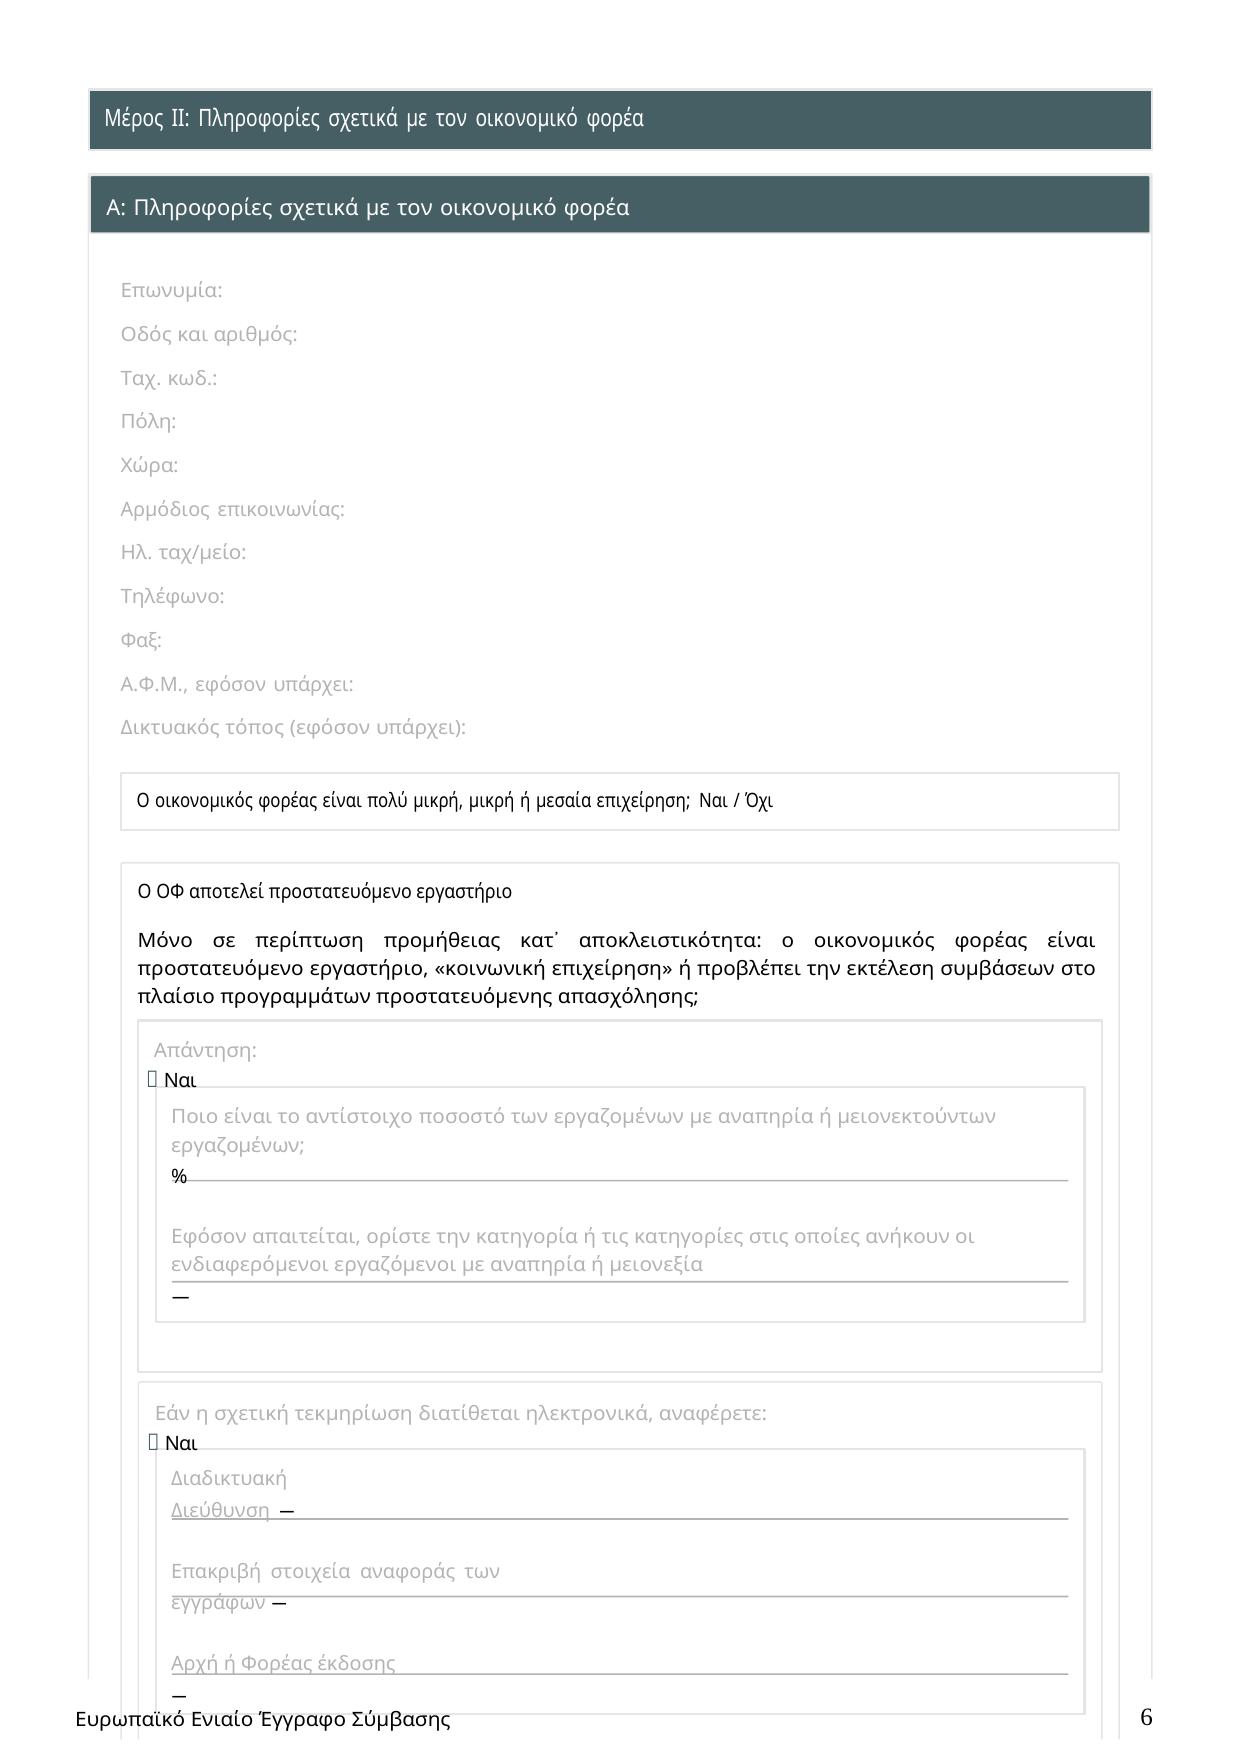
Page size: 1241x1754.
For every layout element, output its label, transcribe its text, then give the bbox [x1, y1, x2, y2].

text Επωνυμία: [120, 276, 1166, 303]
text Χώρα: [120, 451, 1166, 478]
text Ταχ. κωδ.: [120, 364, 1166, 391]
text Τηλέφωνο: [120, 582, 1166, 609]
text Ηλ. ταχ/μείο: [120, 539, 1166, 566]
text Οδός και αριθμός: [120, 320, 1166, 347]
subtitle Α: Πληροφορίες σχετικά με τον οικονομικό φορέα [106, 192, 1166, 222]
text Δικτυακός τόπος (εφόσον υπάρχει): [120, 713, 1166, 741]
text Αρμόδιος επικοινωνίας: [120, 495, 1166, 522]
text Α.Φ.Μ., εφόσον υπάρχει: [120, 670, 1166, 697]
text Πόλη: [120, 407, 1166, 434]
text Φαξ: [120, 626, 1166, 653]
